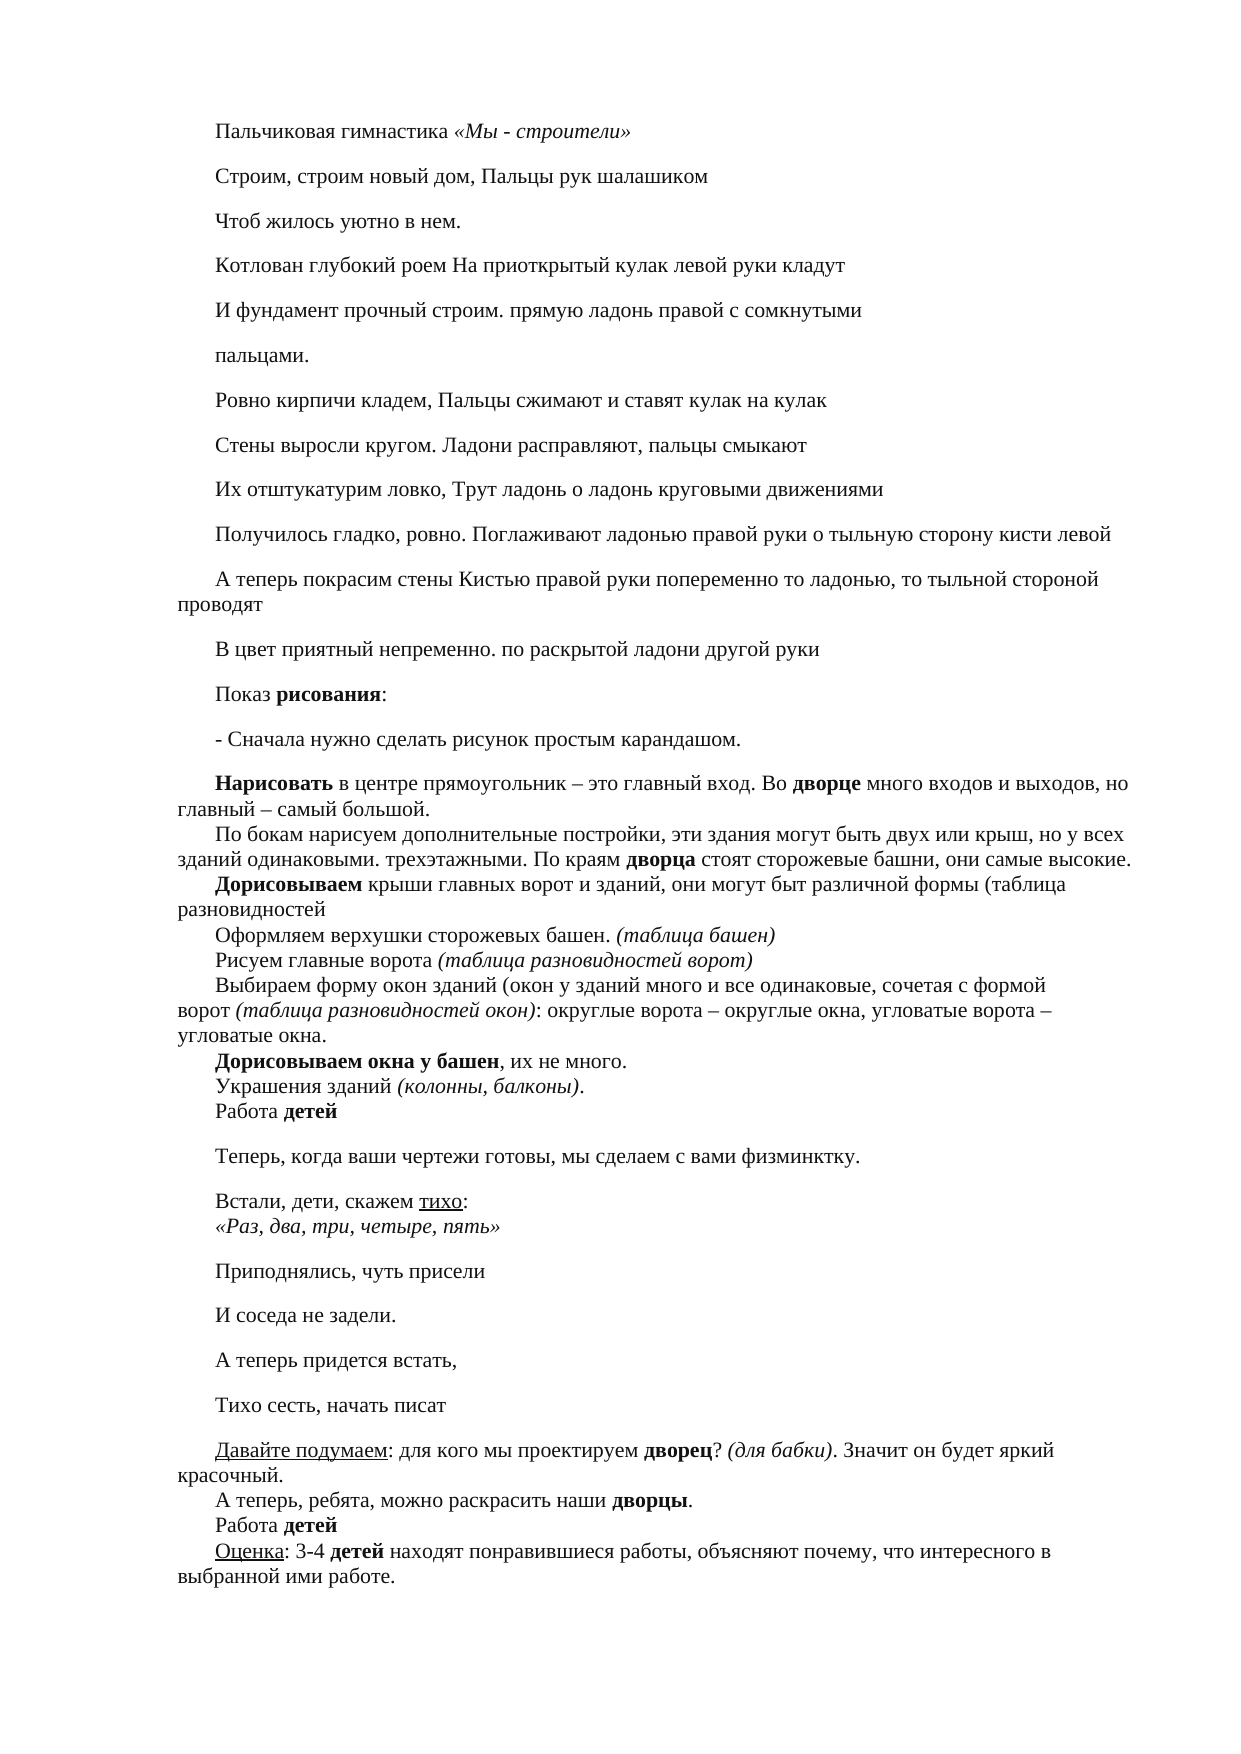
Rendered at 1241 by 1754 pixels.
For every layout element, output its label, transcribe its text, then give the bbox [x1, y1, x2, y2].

text пальцами. [177, 342, 1152, 367]
text Пальчиковая гимнастика «Мы - строители» [177, 118, 1152, 143]
text Показ рисования: [177, 681, 1152, 706]
text А теперь покрасим стены Кистью правой руки попеременно то ладонью, то тыльной стороной проводят [177, 566, 1152, 616]
text Котлован глубокий роем На приоткрытый кулак левой руки кладут [177, 252, 1152, 278]
text Встали, дети, скажем тихо: [177, 1188, 1152, 1213]
text Их отштукатурим ловко, Трут ладонь о ладонь круговыми движениями [177, 476, 1152, 502]
text По бокам нарисуем дополнительные постройки, эти здания могут быть двух или крыш, но у всех зданий одинаковыми. трехэтажными. По краям дворца стоят сторожевые башни, они самые высокие. [177, 821, 1152, 871]
text Чтоб жилось уютно в нем. [177, 208, 1152, 233]
text Дорисовываем крыши главных ворот и зданий, они могут быт различной формы (таблица разновидностей [177, 871, 1152, 922]
text Украшения зданий (колонны, балконы). [177, 1073, 1152, 1098]
text Дорисовываем окна у башен, их не много. [177, 1048, 1152, 1073]
text Оформляем верхушки сторожевых башен. (таблица башен) [177, 922, 1152, 947]
text «Раз, два, три, четыре, пять» [177, 1213, 1152, 1238]
text Получилось гладко, ровно. Поглаживают ладонью правой руки о тыльную сторону кисти левой [177, 521, 1152, 546]
text Оценка: 3-4 детей находят понравившиеся работы, объясняют почему, что интересного в выбранной ими работе. [177, 1538, 1152, 1588]
text И фундамент прочный строим. прямую ладонь правой с сомкнутыми [177, 297, 1152, 322]
text Теперь, когда ваши чертежи готовы, мы сделаем с вами физминктку. [177, 1143, 1152, 1168]
text А теперь придется встать, [177, 1347, 1152, 1372]
text Строим, строим новый дом, Пальцы рук шалашиком [177, 163, 1152, 188]
text Выбираем форму окон зданий (окон у зданий много и все одинаковые, сочетая с формой ворот (таблица разновидностей окон): округлые ворота – округлые окна, угловатые ворота – угловатые окна. [177, 972, 1152, 1048]
text - Сначала нужно сделать рисунок простым карандашом. [177, 726, 1152, 751]
text Приподнялись, чуть присели [177, 1258, 1152, 1283]
text А теперь, ребята, можно раскрасить наши дворцы. [177, 1487, 1152, 1512]
text И соседа не задели. [177, 1302, 1152, 1328]
text Стены выросли кругом. Ладони расправляют, пальцы смыкают [177, 432, 1152, 457]
text Работа детей [177, 1098, 1152, 1123]
text Нарисовать в центре прямоугольник – это главный вход. Во дворце много входов и выходов, но главный – самый большой. [177, 770, 1152, 821]
text Давайте подумаем: для кого мы проектируем дворец? (для бабки). Значит он будет яркий красочный. [177, 1437, 1152, 1487]
text В цвет приятный непременно. по раскрытой ладони другой руки [177, 636, 1152, 661]
text Тихо сесть, начать писат [177, 1392, 1152, 1417]
text Рисуем главные ворота (таблица разновидностей ворот) [177, 947, 1152, 972]
text Работа детей [177, 1512, 1152, 1538]
text Ровно кирпичи кладем, Пальцы сжимают и ставят кулак на кулак [177, 387, 1152, 412]
